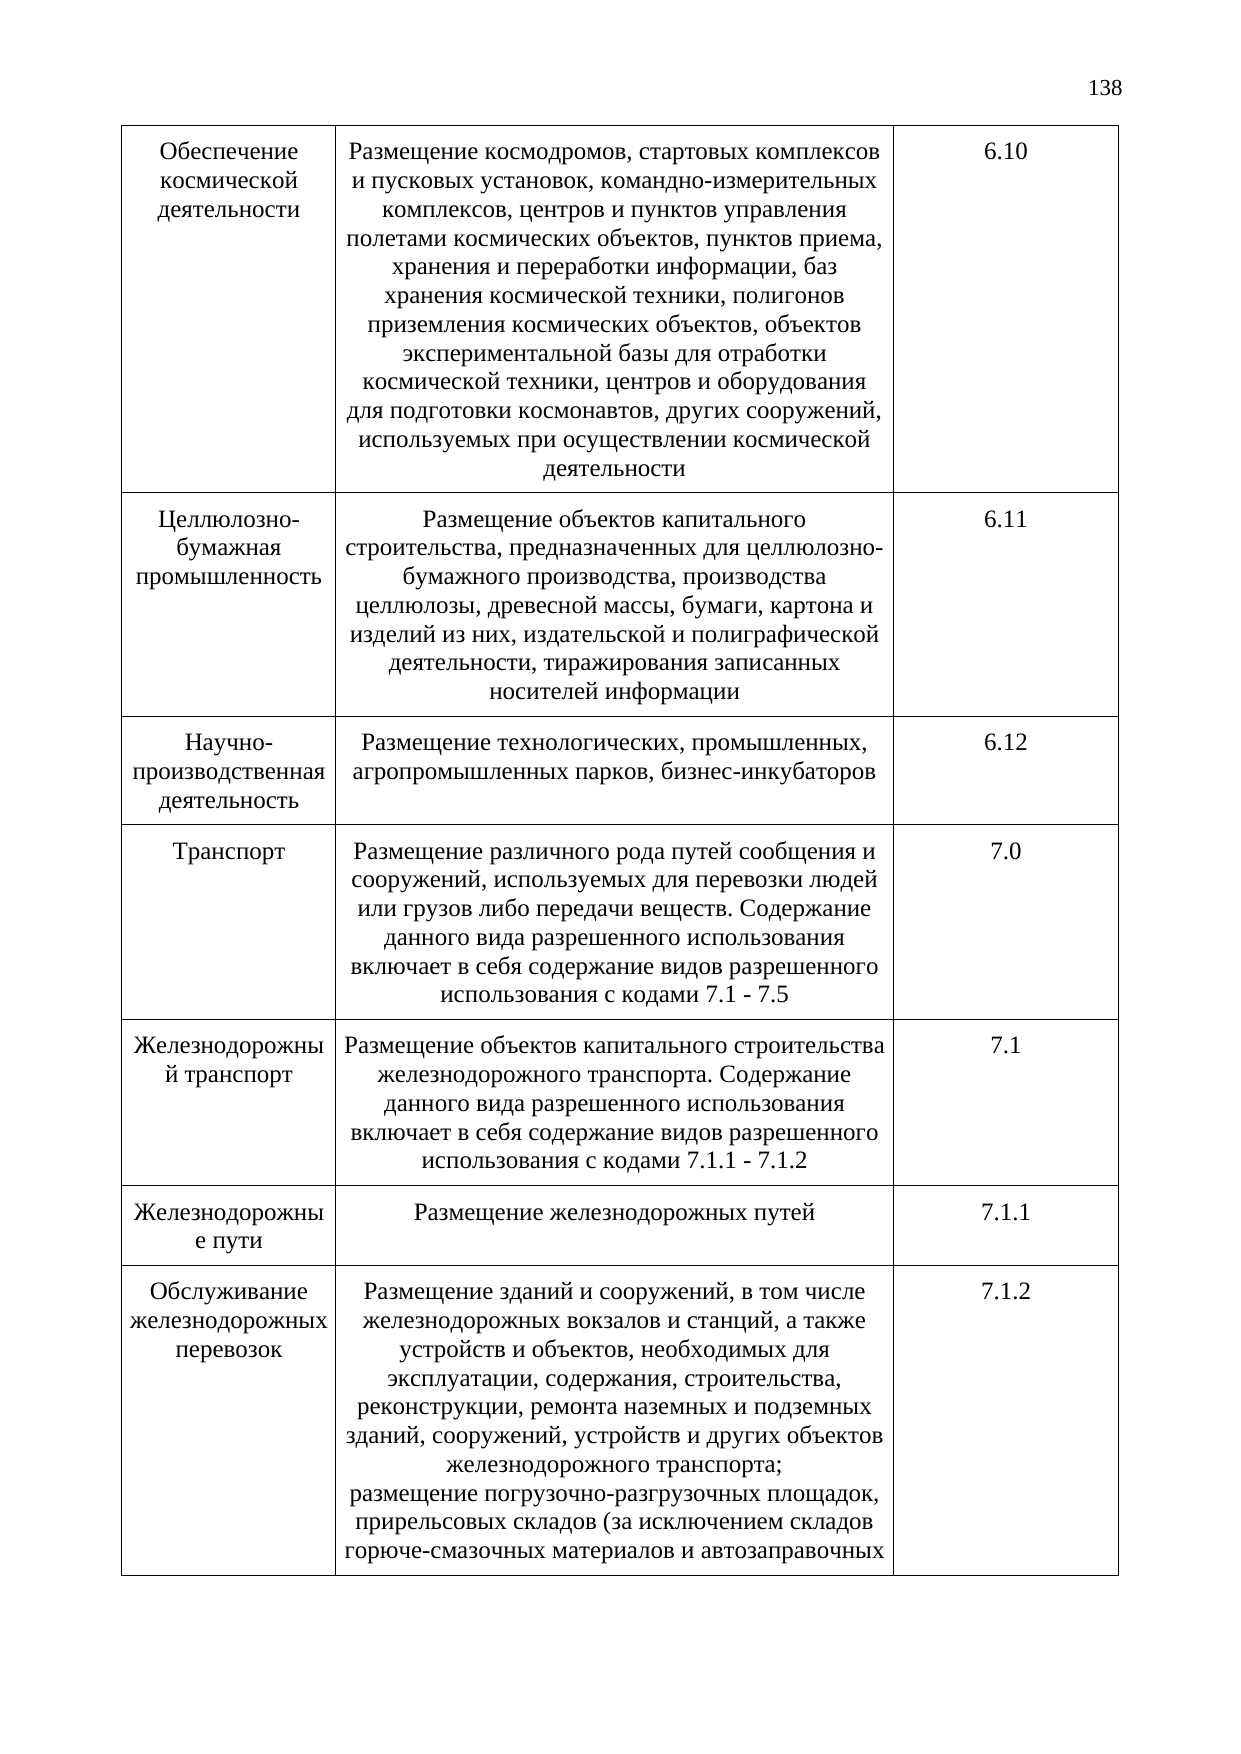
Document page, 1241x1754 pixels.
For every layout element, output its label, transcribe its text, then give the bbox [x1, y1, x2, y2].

table_cell Транспорт [122, 825, 335, 1019]
table_cell Железнодорожный транспорт [122, 1020, 335, 1185]
table_cell 7.1.1 [894, 1186, 1118, 1265]
table_cell Размещение различного рода путей сообщения и сооружений, используемых для перевозки людей или грузов либо передачи веществ. Содержание данного вида разрешенного использования включает в себя содержание видов разрешенного использования с кодами 7.1 - 7.5 [336, 825, 893, 1019]
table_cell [122, 1266, 335, 1574]
table_cell Размещение объектов капитального строительства железнодорожного транспорта. Содержание данного вида разрешенного использования включает в себя содержание видов разрешенного использования с кодами 7.1.1 - 7.1.2 [336, 1020, 893, 1185]
table_cell 7.1.2 [894, 1266, 1118, 1574]
table_cell Железнодорожные пути [122, 1186, 335, 1265]
table_cell Целлюлозно-бумажная промышленность [122, 493, 335, 716]
table_cell Обеспечение космической деятельности [122, 126, 335, 492]
table_cell 6.12 [894, 717, 1118, 824]
table_cell 7.1 [894, 1020, 1118, 1185]
table_cell Размещение объектов капитального строительства, предназначенных для целлюлозно-бумажного производства, производства целлюлозы, древесной массы, бумаги, картона и изделий из них, издательской и полиграфической деятельности, тиражирования записанных носителей информации [336, 493, 893, 716]
table_cell Размещение железнодорожных путей [336, 1186, 893, 1265]
table_cell Размещение технологических, промышленных, агропромышленных парков, бизнес-инкубаторов [336, 717, 893, 824]
table_cell 6.10 [894, 126, 1118, 492]
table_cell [336, 1266, 893, 1574]
table_cell 6.11 [894, 493, 1118, 716]
table_cell Размещение космодромов, стартовых комплексов и пусковых установок, командно-измерительных комплексов, центров и пунктов управления полетами космических объектов, пунктов приема, хранения и переработки информации, баз хранения космической техники, полигонов приземления космических объектов, объектов экспериментальной базы для отработки космической техники, центров и оборудования для подготовки космонавтов, других сооружений, используемых при осуществлении космической деятельности [336, 126, 893, 492]
table_cell 7.0 [894, 825, 1118, 1019]
table_cell Научно-производственная деятельность [122, 717, 335, 824]
